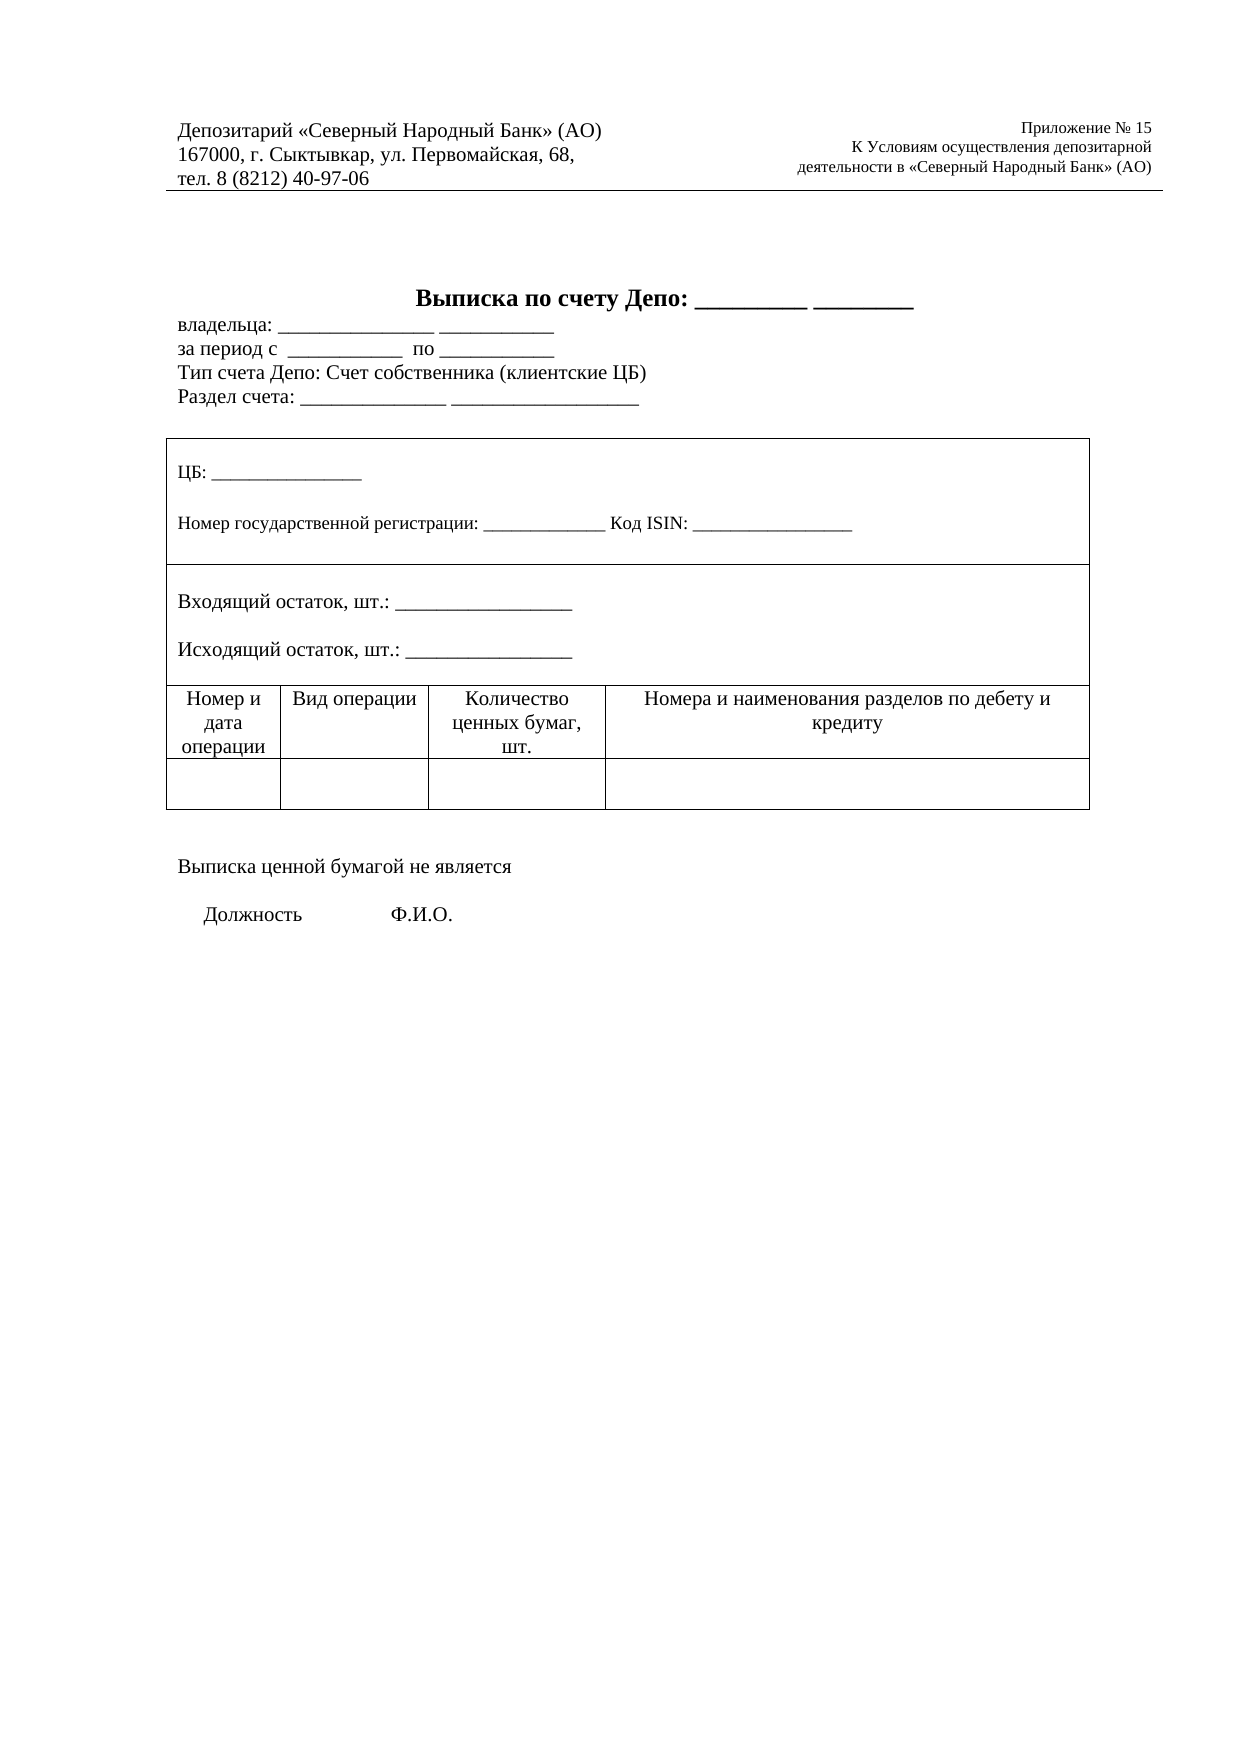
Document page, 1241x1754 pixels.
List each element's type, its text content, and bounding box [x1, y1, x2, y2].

table_header Приложение № 15 К Условиям осуществления депозитарной деятельности в «Северный Народный Банк» (АО) [694, 118, 1163, 190]
table_cell Входящий остаток, шт.: _________________ Исходящий остаток, шт.: ________________ [167, 565, 1089, 685]
table_cell [606, 759, 1089, 809]
table_cell [167, 759, 280, 809]
text Тип счета Депо: Счет собственника (клиентские ЦБ) [177, 360, 1152, 384]
text Раздел счета: ______________ __________________ [177, 384, 1152, 408]
table_cell Номера и наименования разделов по дебету и кредиту [606, 686, 1089, 758]
text Выписка ценной бумагой не является [177, 854, 1152, 878]
table_header ЦБ: ________________ Номер государственной регистрации: _____________ Код ISIN: _________________ [167, 439, 1089, 563]
table_cell Количество ценных бумаг, шт. [429, 686, 605, 758]
text владельца: _______________ ___________ [177, 312, 1152, 336]
table_cell [281, 759, 428, 809]
text Выписка по счету Депо: _________ ________ [177, 283, 1152, 312]
text Должность Ф.И.О. [177, 902, 1152, 926]
table_header Депозитарий «Северный Народный Банк» (АО) 167000, г. Сыктывкар, ул. Первомайская, 68, тел. 8 (8212) 40-97-06 [166, 118, 694, 190]
text за период с ___________ по ___________ [177, 336, 1152, 360]
table_cell Номер и дата операции [167, 686, 280, 758]
table_cell Вид операции [281, 686, 428, 758]
table_cell [429, 759, 605, 809]
